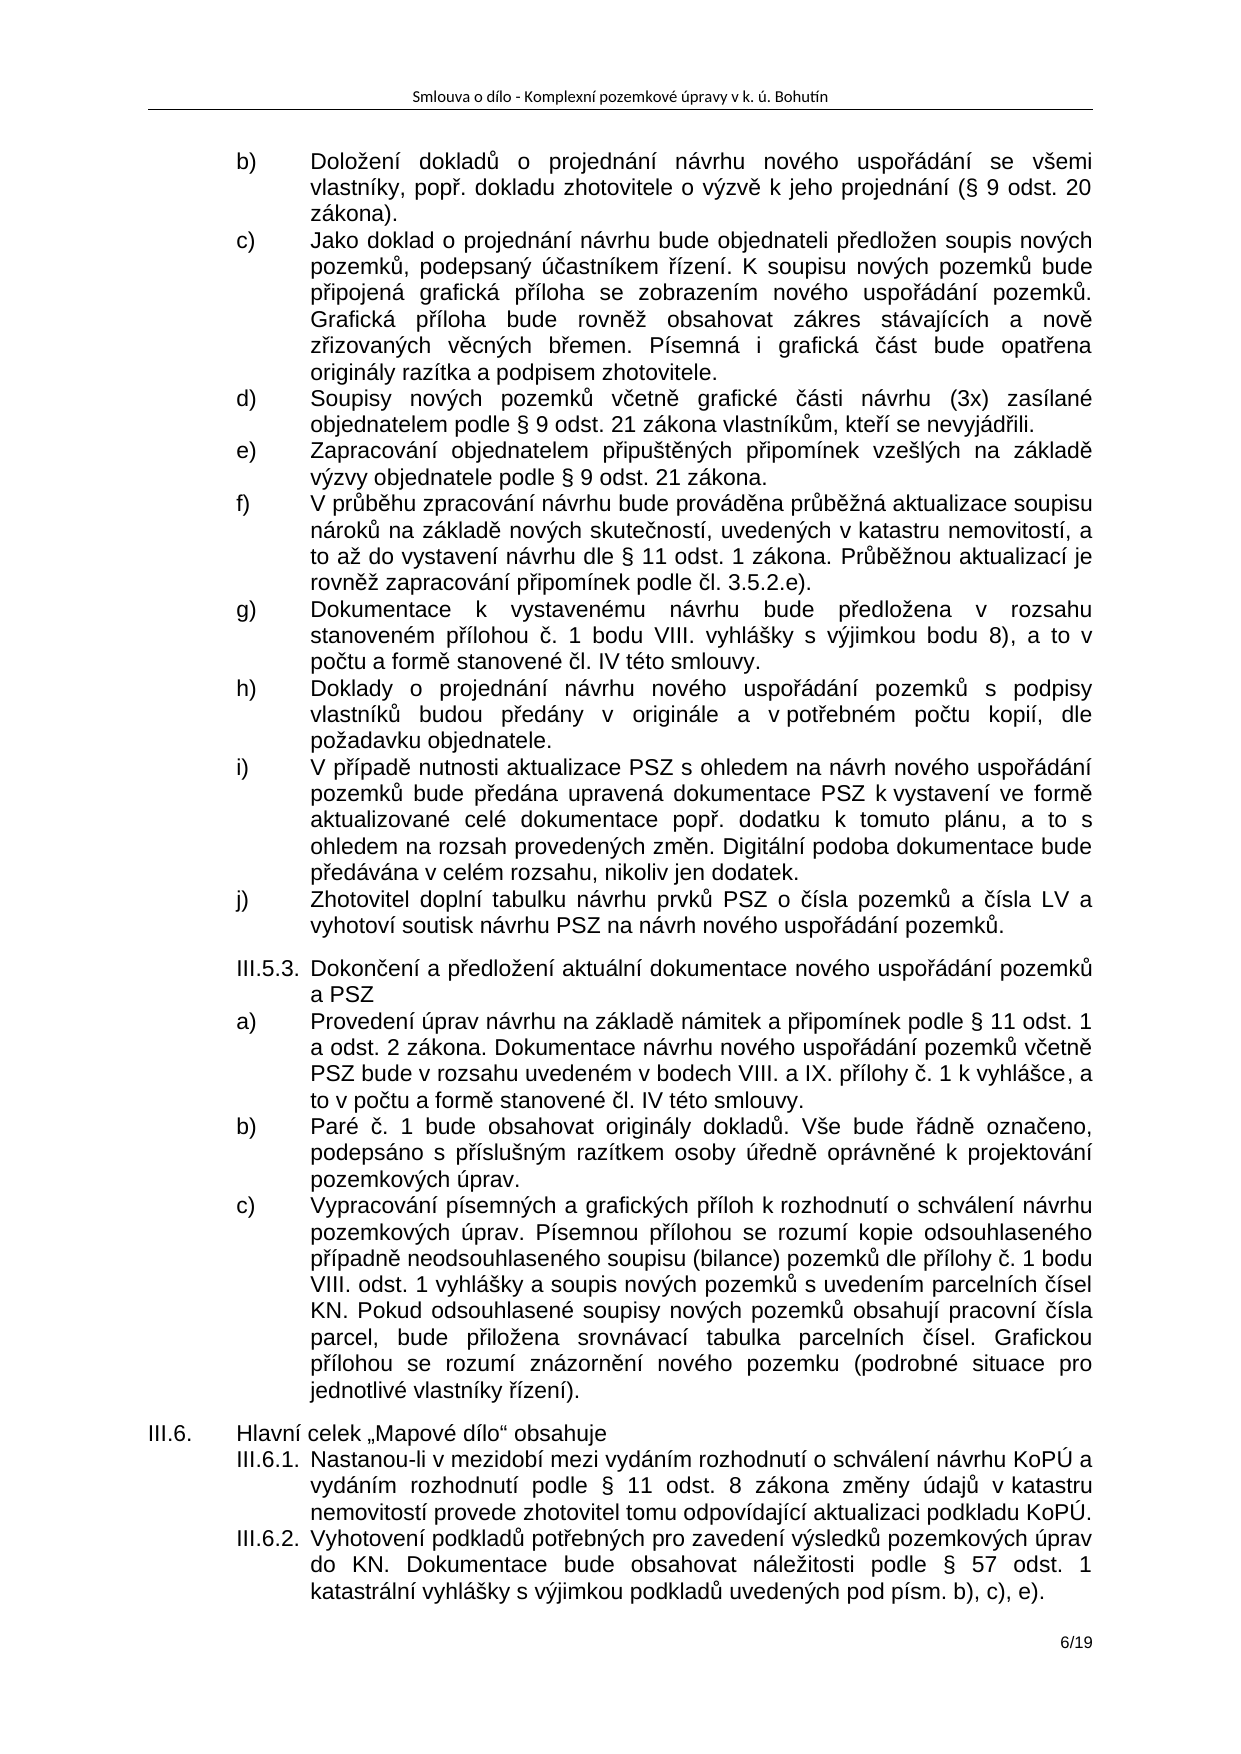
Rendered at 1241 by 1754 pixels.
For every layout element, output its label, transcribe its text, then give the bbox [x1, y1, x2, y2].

text Doklady o projednání návrhu nového uspořádání pozemků s podpisy vlastníků budou předány v originále a v potřebném počtu kopií, dle požadavku objednatele. [236, 675, 1093, 754]
text V průběhu zpracování návrhu bude prováděna průběžná aktualizace soupisu nároků na základě nových skutečností, uvedených v katastru nemovitostí, a to až do vystavení návrhu dle § 11 odst. 1 zákona. Průběžnou aktualizací je rovněž zapracování připomínek podle čl. 3.5.2.e). [236, 490, 1093, 596]
text Zhotovitel doplní tabulku návrhu prvků PSZ o čísla pozemků a čísla LV a vyhotoví soutisk návrhu PSZ na návrh nového uspořádání pozemků. [236, 886, 1093, 938]
text Soupisy nových pozemků včetně grafické části návrhu (3x) zasílané objednatelem podle § 9 odst. 21 zákona vlastníkům, kteří se nevyjádřili. [236, 385, 1093, 437]
text Vypracování písemných a grafických příloh k rozhodnutí o schválení návrhu pozemkových úprav. Písemnou přílohou se rozumí kopie odsouhlaseného případně neodsouhlaseného soupisu (bilance) pozemků dle přílohy č. 1 bodu VIII. odst. 1 vyhlášky a soupis nových pozemků s uvedením parcelních čísel KN. Pokud odsouhlasené soupisy nových pozemků obsahují pracovní čísla parcel, bude přiložena srovnávací tabulka parcelních čísel. Grafickou přílohou se rozumí znázornění nového pozemku (podrobné situace pro jednotlivé vlastníky řízení). [236, 1192, 1093, 1403]
text Zapracování objednatelem připuštěných připomínek vzešlých na základě výzvy objednatele podle § 9 odst. 21 zákona. [236, 437, 1093, 490]
text Dokončení a předložení aktuální dokumentace nového uspořádání pozemků a PSZ [236, 955, 1093, 1008]
text Nastanou-li v mezidobí mezi vydáním rozhodnutí o schválení návrhu KoPÚ a vydáním rozhodnutí podle § 11 odst. 8 zákona změny údajů v katastru nemovitostí provede zhotovitel tomu odpovídající aktualizaci podkladu KoPÚ. [236, 1446, 1093, 1525]
text Doložení dokladů o projednání návrhu nového uspořádání se všemi vlastníky, popř. dokladu zhotovitele o výzvě k jeho projednání (§ 9 odst. 20 zákona). [236, 148, 1093, 227]
text Paré č. 1 bude obsahovat originály dokladů. Vše bude řádně označeno, podepsáno s příslušným razítkem osoby úředně oprávněné k projektování pozemkových úprav. [236, 1113, 1093, 1192]
text Dokumentace k vystavenému návrhu bude předložena v rozsahu stanoveném přílohou č. 1 bodu VIII. vyhlášky s výjimkou bodu 8), a to v počtu a formě stanovené čl. IV této smlouvy. [236, 596, 1093, 675]
text Vyhotovení podkladů potřebných pro zavedení výsledků pozemkových úprav do KN. Dokumentace bude obsahovat náležitosti podle § 57 odst. 1 katastrální vyhlášky s výjimkou podkladů uvedených pod písm. b), c), e). [236, 1525, 1093, 1604]
text V případě nutnosti aktualizace PSZ s ohledem na návrh nového uspořádání pozemků bude předána upravená dokumentace PSZ k vystavení ve formě aktualizované celé dokumentace popř. dodatku k tomuto plánu, a to s ohledem na rozsah provedených změn. Digitální podoba dokumentace bude předávána v celém rozsahu, nikoliv jen dodatek. [236, 754, 1093, 886]
text Jako doklad o projednání návrhu bude objednateli předložen soupis nových pozemků, podepsaný účastníkem řízení. K soupisu nových pozemků bude připojená grafická příloha se zobrazením nového uspořádání pozemků. Grafická příloha bude rovněž obsahovat zákres stávajících a nově zřizovaných věcných břemen. Písemná i grafická část bude opatřena originály razítka a podpisem zhotovitele. [236, 227, 1093, 385]
text Provedení úprav návrhu na základě námitek a připomínek podle § 11 odst. 1 a odst. 2 zákona. Dokumentace návrhu nového uspořádání pozemků včetně PSZ bude v rozsahu uvedeném v bodech VIII. a IX. přílohy č. 1 k vyhlášce, a to v počtu a formě stanovené čl. IV této smlouvy. [236, 1008, 1093, 1113]
list Hlavní celek „Mapové dílo“ obsahuje [148, 1419, 1093, 1446]
